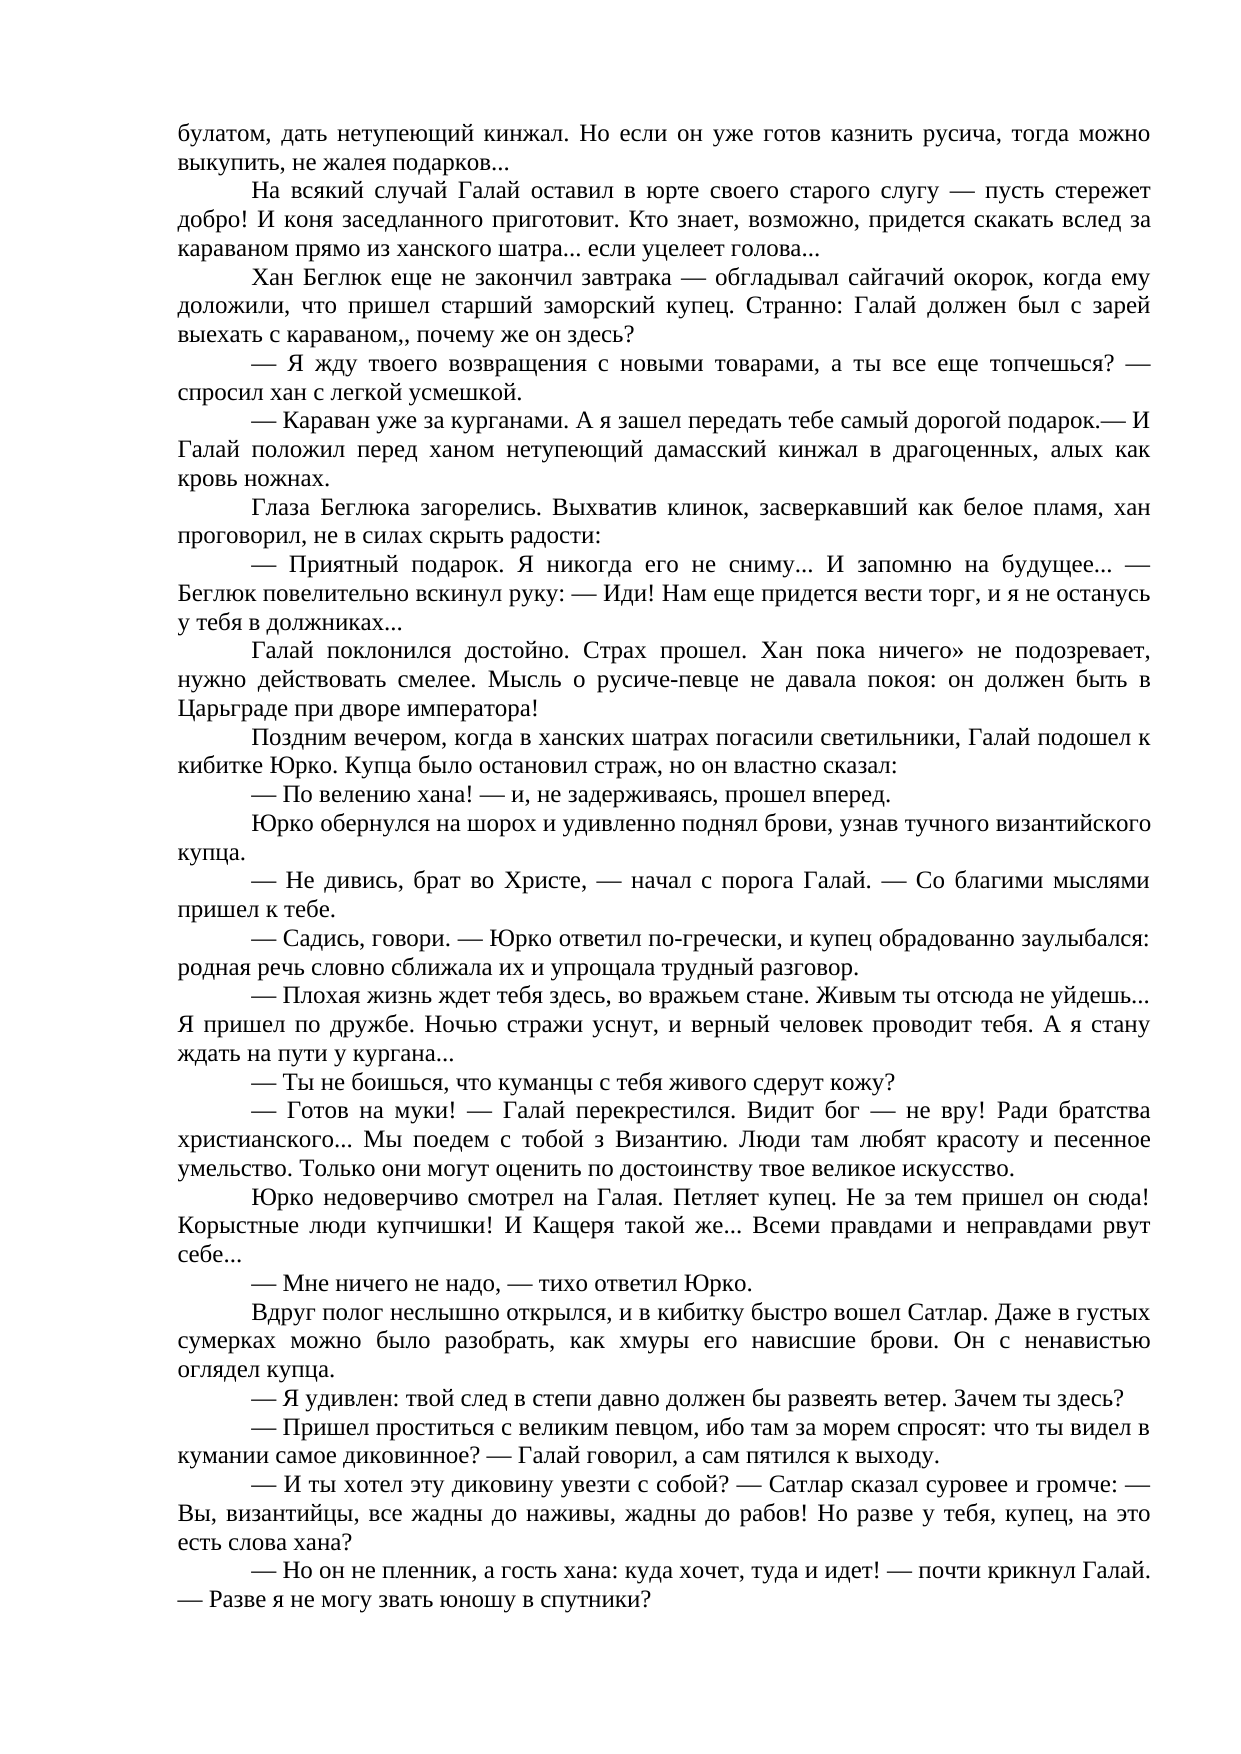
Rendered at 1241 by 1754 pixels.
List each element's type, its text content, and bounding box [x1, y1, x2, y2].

text Галай поклонился достойно. Страх прошел. Хан пока ничего» не подозревает, нужно действовать смелее. Мысль о русиче-певце не давала покоя: он должен быть в Царьграде при дворе императора! [177, 636, 1152, 722]
text — Приятный подарок. Я никогда его не сниму... И запомню на будущее... — Беглюк повелительно вскинул руку: — Иди! Нам еще придется вести торг, и я не останусь у тебя в должниках... [177, 549, 1152, 636]
text — Но он не пленник, а гость хана: куда хочет, туда и идет! — почти крикнул Галай. — Разве я не могу звать юношу в спутники? [177, 1556, 1152, 1613]
text Юрко недоверчиво смотрел на Галая. Петляет купец. Не за тем пришел он сюда! Корыстные люди купчишки! И Кащеря такой же... Всеми правдами и неправдами рвут себе... [177, 1182, 1152, 1268]
text Поздним вечером, когда в ханских шатрах погасили светильники, Галай подошел к кибитке Юрко. Купца было остановил страж, но он властно сказал: [177, 722, 1152, 779]
text — Не дивись, брат во Христе, — начал с порога Галай. — Со благими мыслями пришел к тебе. [177, 866, 1152, 923]
text Юрко обернулся на шорох и удивленно поднял брови, узнав тучного византийского купца. [177, 808, 1152, 866]
text — Мне ничего не надо, — тихо ответил Юрко. [177, 1268, 1152, 1297]
text — Ты не боишься, что куманцы с тебя живого сдерут кожу? [177, 1067, 1152, 1096]
text — Я удивлен: твой след в степи давно должен бы развеять ветер. Зачем ты здесь? [177, 1383, 1152, 1412]
text — По велению хана! — и, не задерживаясь, прошел вперед. [177, 779, 1152, 808]
text — Пришел проститься с великим певцом, ибо там за морем спросят: что ты видел в кумании самое диковинное? — Галай говорил, а сам пятился к выходу. [177, 1412, 1152, 1469]
text — Готов на муки! — Галай перекрестился. Видит бог — не вру! Ради братства христианского... Мы поедем с тобой з Византию. Люди там любят красоту и песенное умельство. Только они могут оценить по достоинству твое великое искусство. [177, 1096, 1152, 1182]
text — И ты хотел эту диковину увезти с собой? — Сатлар сказал суровее и громче: — Вы, византийцы, все жадны до наживы, жадны до рабов! Но разве у тебя, купец, на это есть слова хана? [177, 1469, 1152, 1556]
text На всякий случай Галай оставил в юрте своего старого слугу — пусть стережет добро! И коня заседланного приготовит. Кто знает, возможно, придется скакать вслед за караваном прямо из ханского шатра... если уцелеет голова... [177, 176, 1152, 262]
text Хан Беглюк еще не закончил завтрака — обгладывал сайгачий окорок, когда ему доложили, что пришел старший заморский купец. Странно: Галай должен был с зарей выехать с караваном,, почему же он здесь? [177, 262, 1152, 348]
text — Я жду твоего возвращения с новыми товарами, а ты все еще топчешься? — спросил хан с легкой усмешкой. [177, 348, 1152, 406]
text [177, 118, 1152, 176]
text — Караван уже за курганами. А я зашел передать тебе самый дорогой подарок.— И Галай положил перед ханом нетупеющий дамасский кинжал в драгоценных, алых как кровь ножнах. [177, 406, 1152, 492]
text — Садись, говори. — Юрко ответил по-гречески, и купец обрадованно заулыбался: родная речь словно сближала их и упрощала трудный разговор. [177, 923, 1152, 981]
text Глаза Беглюка загорелись. Выхватив клинок, засверкавший как белое пламя, хан проговорил, не в силах скрыть радости: [177, 492, 1152, 549]
text — Плохая жизнь ждет тебя здесь, во вражьем стане. Живым ты отсюда не уйдешь... Я пришел по дружбе. Ночью стражи уснут, и верный человек проводит тебя. А я стану ждать на пути у кургана... [177, 981, 1152, 1067]
text Вдруг полог неслышно открылся, и в кибитку быстро вошел Сатлар. Даже в густых сумерках можно было разобрать, как хмуры его нависшие брови. Он с ненавистью оглядел купца. [177, 1297, 1152, 1383]
